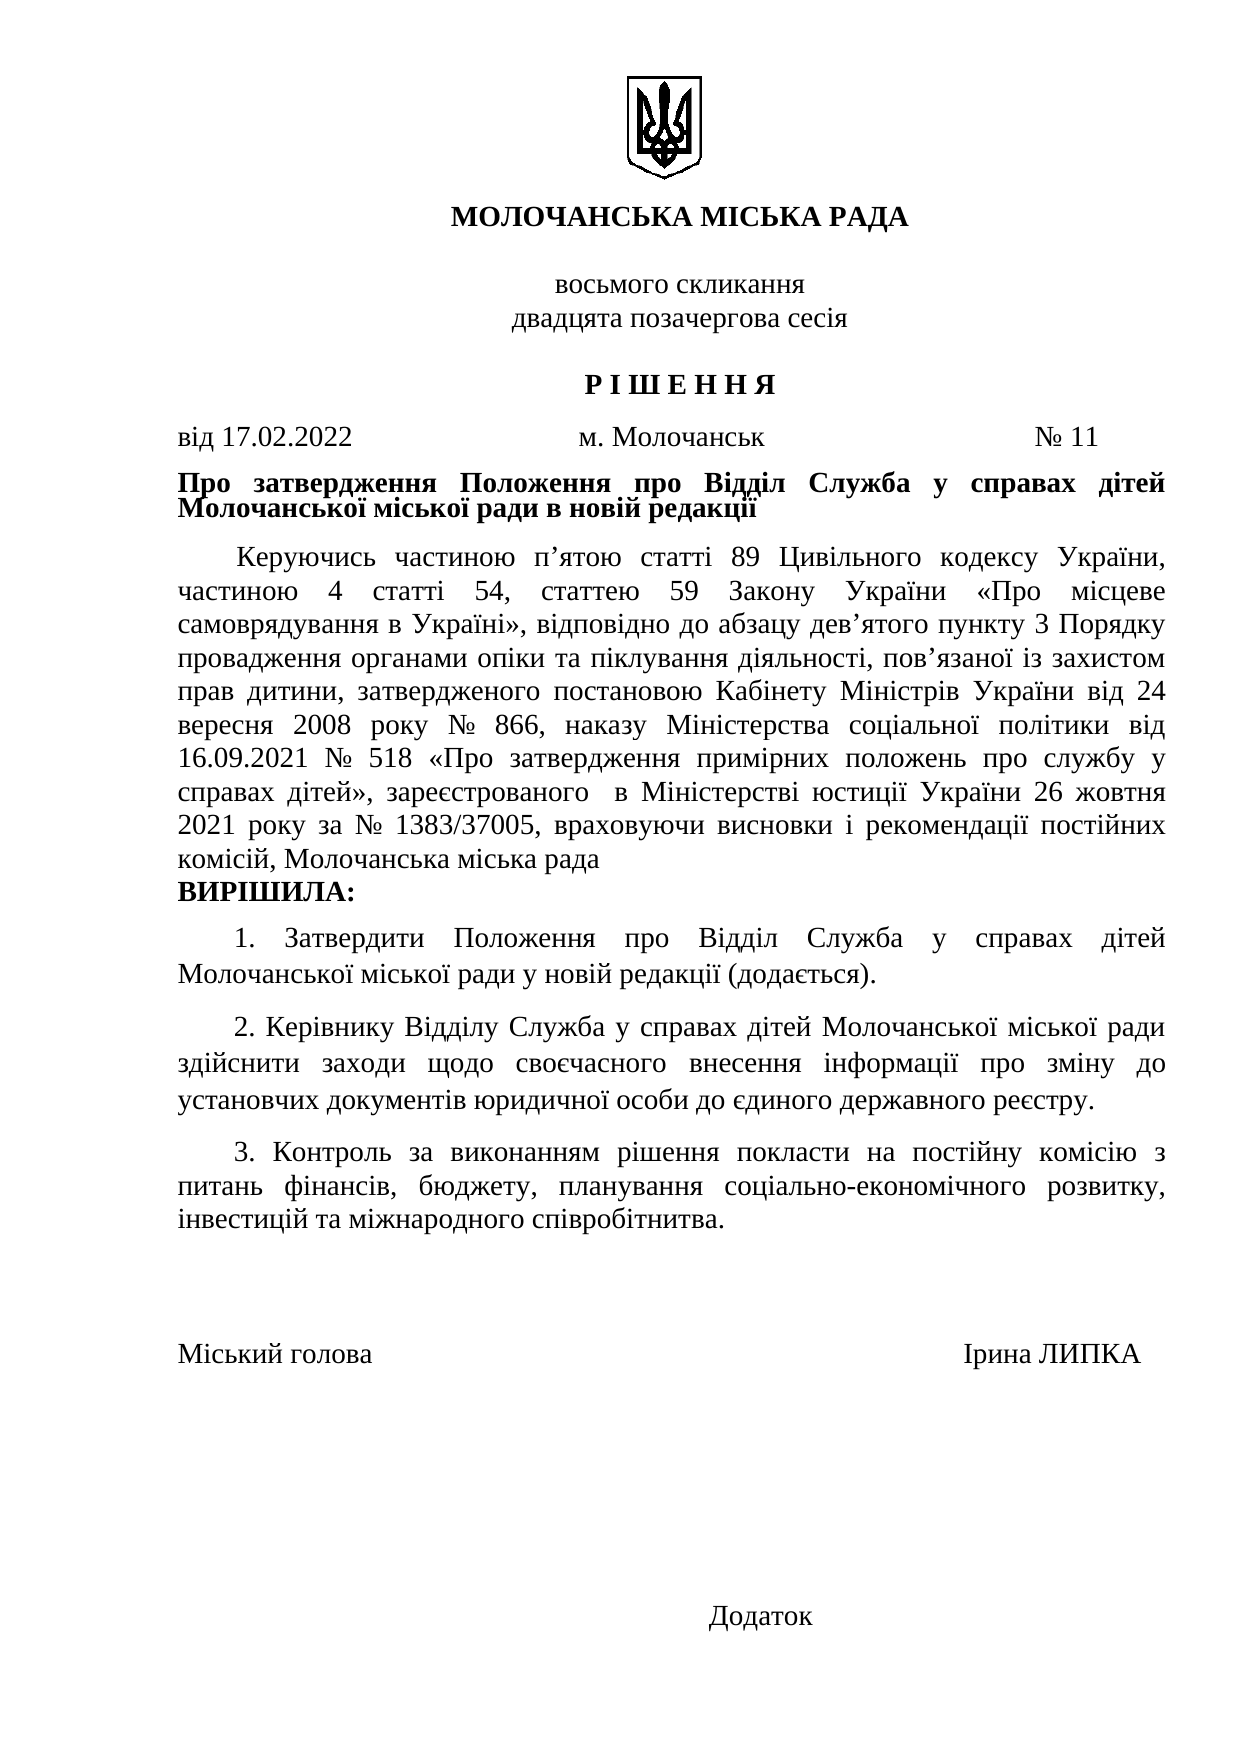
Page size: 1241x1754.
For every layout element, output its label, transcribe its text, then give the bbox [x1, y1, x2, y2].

text 1. Затвердити Положення про Відділ Служба у справах дітей Молочанської міської ради у новій редакції (додається). [177, 921, 1167, 990]
table_header МОЛОЧАНСЬКА МІСЬКА РАДА восьмого скликання двадцята позачергова сесія Р І Ш Е Н Н Я [177, 155, 1182, 419]
text Про затвердження Положення про Відділ Служба у справах дітей Молочанської міської ради в новій редакції [177, 472, 1167, 522]
text 3. Контроль за виконанням рішення покласти на постійну комісію з питань фінансів, бюджету, планування соціально-економічного розвитку, інвестицій та міжнародного співробітнитва. [177, 1134, 1167, 1235]
text Керуючись частиною п’ятою статті 89 Цивільного кодексу України, частиною 4 статті 54, статтею 59 Закону України «Про місцеве самоврядування в Україні», відповідно до абзацу дев’ятого пункту 3 Порядку провадження органами опіки та піклування діяльності, пов’язаної із захистом прав дитини, затвердженого постановою Кабінету Міністрів України від 24 вересня 2008 року № 866, наказу Міністерства соціальної політики від 16.09.2021 № 518 «Про затвердження примірних положень про службу у справах дітей», зареєстрованого в Міністерстві юстиції України 26 жовтня 2021 року за № 1383/37005, враховуючи висновки і рекомендації постійних комісій, Молочанська міська рада [177, 539, 1167, 874]
text Додаток [709, 1598, 1167, 1632]
text 2. Керівнику Відділу Служба у справах дітей Молочанської міської ради здійснити заходи щодо своєчасного внесення інформації про зміну до установчих документів юридичної особи до єдиного державного реєстру. [177, 1009, 1167, 1115]
table_header [166, 73, 1171, 199]
text від 17.02.2022 м. Молочанськ № 11 [177, 419, 1167, 453]
text ВИРІШИЛА: [177, 874, 1167, 908]
text Міський голова Ірина ЛИПКА [177, 1336, 1167, 1369]
picture [612, 72, 724, 181]
